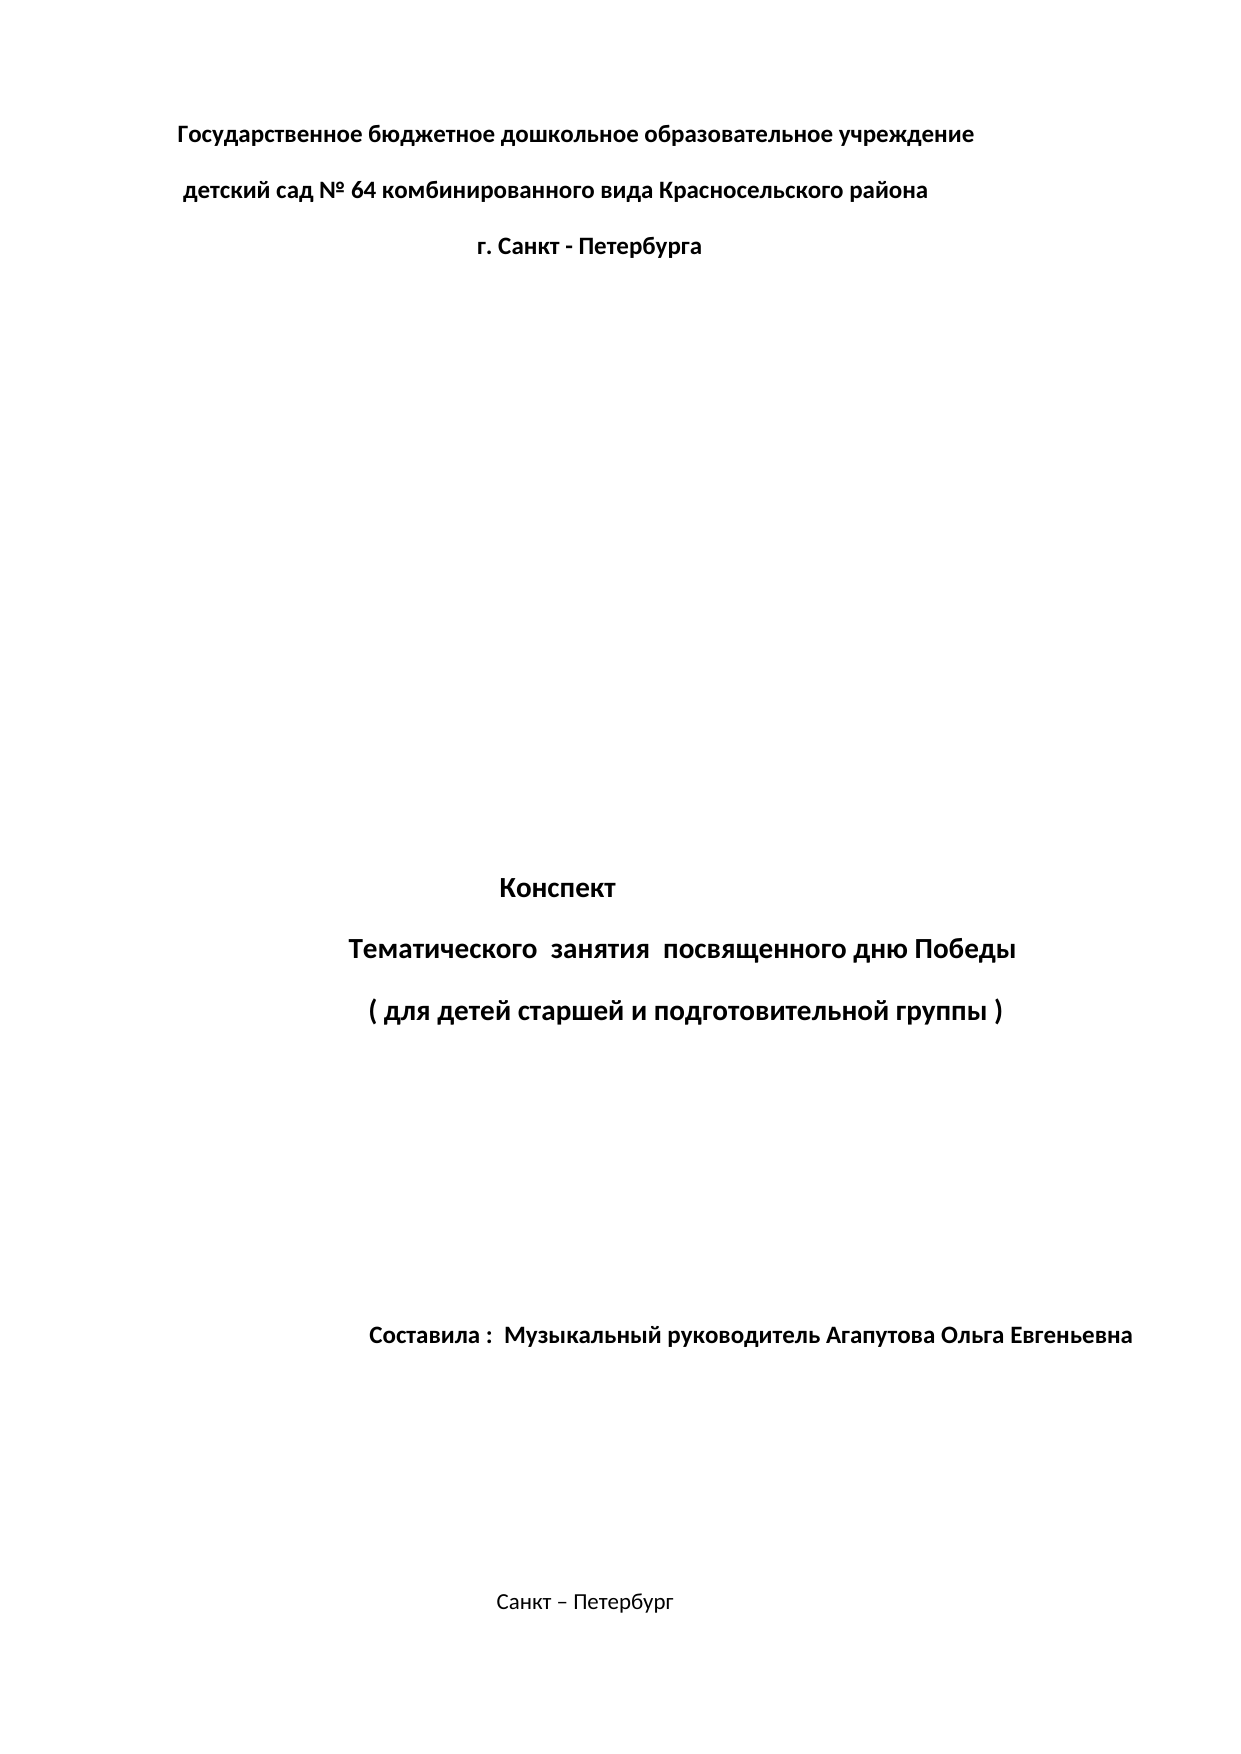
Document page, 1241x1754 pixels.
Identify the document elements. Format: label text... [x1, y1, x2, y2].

text Составила : Музыкальный руководитель Агапутова Ольга Евгеньевна [177, 1319, 1152, 1350]
text Конспект [177, 869, 1152, 904]
text ( для детей старшей и подготовительной группы ) [177, 992, 1152, 1028]
text г. Санкт - Петербурга [177, 230, 1152, 260]
text Санкт – Петербург [177, 1587, 1152, 1615]
text Государственное бюджетное дошкольное образовательное учреждение [177, 118, 1152, 149]
text Тематического занятия посвященного дню Победы [177, 931, 1152, 966]
text детский сад № 64 комбинированного вида Красносельского района [177, 174, 1152, 204]
